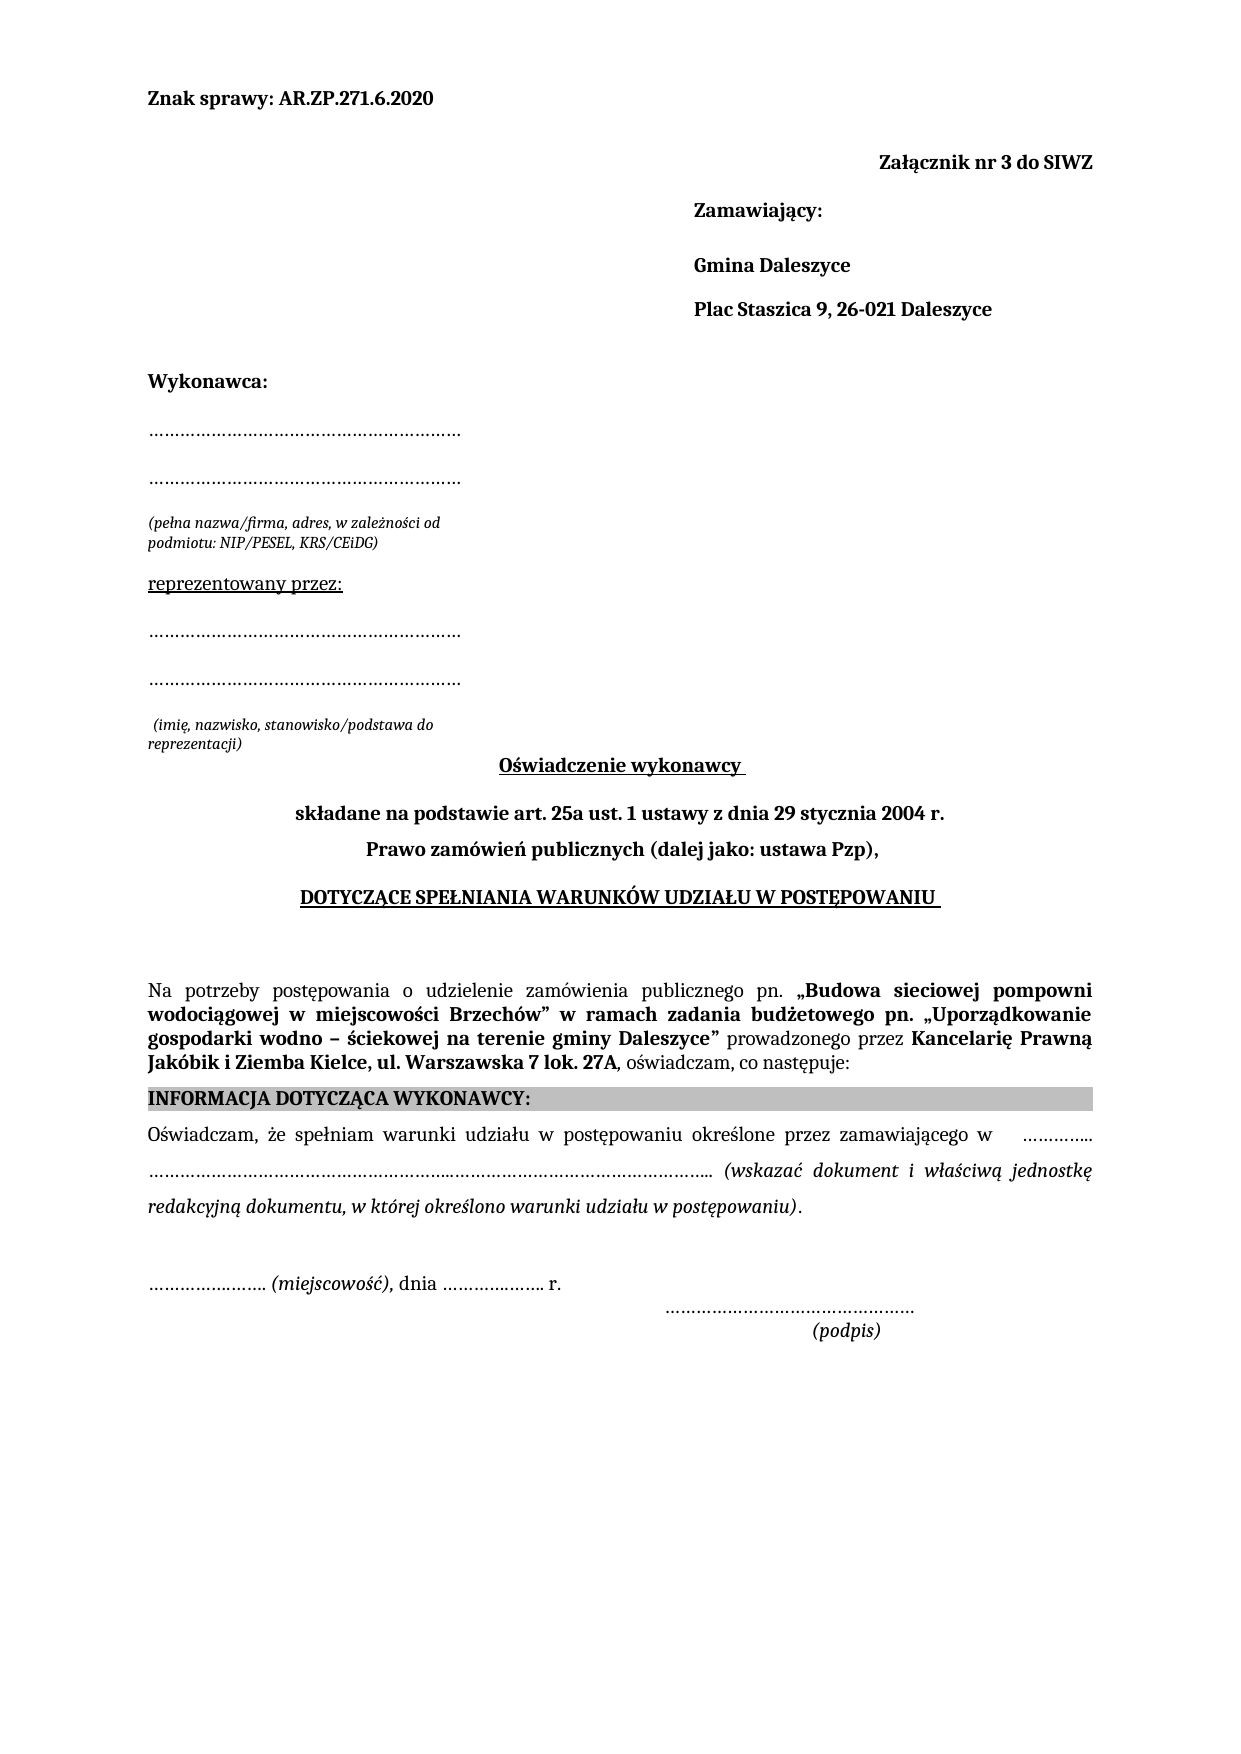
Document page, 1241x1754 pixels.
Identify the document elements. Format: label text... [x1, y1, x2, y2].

text ………………………………………………………………………………………………………… [148, 619, 472, 691]
text ………………………………………………………………………………………………………… [148, 417, 472, 489]
text Załącznik nr 3 do SIWZ [694, 151, 1093, 175]
text Oświadczenie wykonawcy [148, 753, 1093, 777]
text ………………………………………… [148, 1295, 1093, 1319]
text Zamawiający: [694, 199, 1093, 223]
text Plac Staszica 9, 26-021 Daleszyce [694, 298, 1093, 322]
text (pełna nazwa/firma, adres, w zależności od podmiotu: NIP/PESEL, KRS/CEiDG) [148, 513, 472, 553]
text INFORMACJA DOTYCZĄCA WYKONAWCY: [148, 1087, 1093, 1111]
text …………….……. (miejscowość), dnia ………….……. r. [148, 1271, 1093, 1295]
text reprezentowany przez: [148, 571, 1093, 595]
text Prawo zamówień publicznych (dalej jako: ustawa Pzp), [148, 838, 1093, 862]
text składane na podstawie art. 25a ust. 1 ustawy z dnia 29 stycznia 2004 r. [148, 802, 1093, 826]
text Oświadczam, że spełniam warunki udziału w postępowaniu określone przez zamawiającego w …………..…………………………………………………..………………………………………….. (wskazać dokument i właściwą jednostkę redakcyjną dokumentu, w której określono warunki udziału w postępowaniu). [148, 1123, 1093, 1218]
text (podpis) [738, 1319, 1093, 1343]
text DOTYCZĄCE SPEŁNIANIA WARUNKÓW UDZIAŁU W POSTĘPOWANIU [148, 886, 1093, 952]
text Gmina Daleszyce [694, 254, 1093, 278]
text Wykonawca: [148, 369, 1093, 393]
text (imię, nazwisko, stanowisko/podstawa do reprezentacji) [148, 715, 472, 753]
text Na potrzeby postępowania o udzielenie zamówienia publicznego pn. „Budowa sieciowej pompowni wodociągowej w miejscowości Brzechów” w ramach zadania budżetowego pn. „Uporządkowanie gospodarki wodno – ściekowej na terenie gminy Daleszyce” prowadzonego przez Kancelarię Prawną Jakóbik i Ziemba Kielce, ul. Warszawska 7 lok. 27A, oświadczam, co następuje: [148, 978, 1093, 1074]
